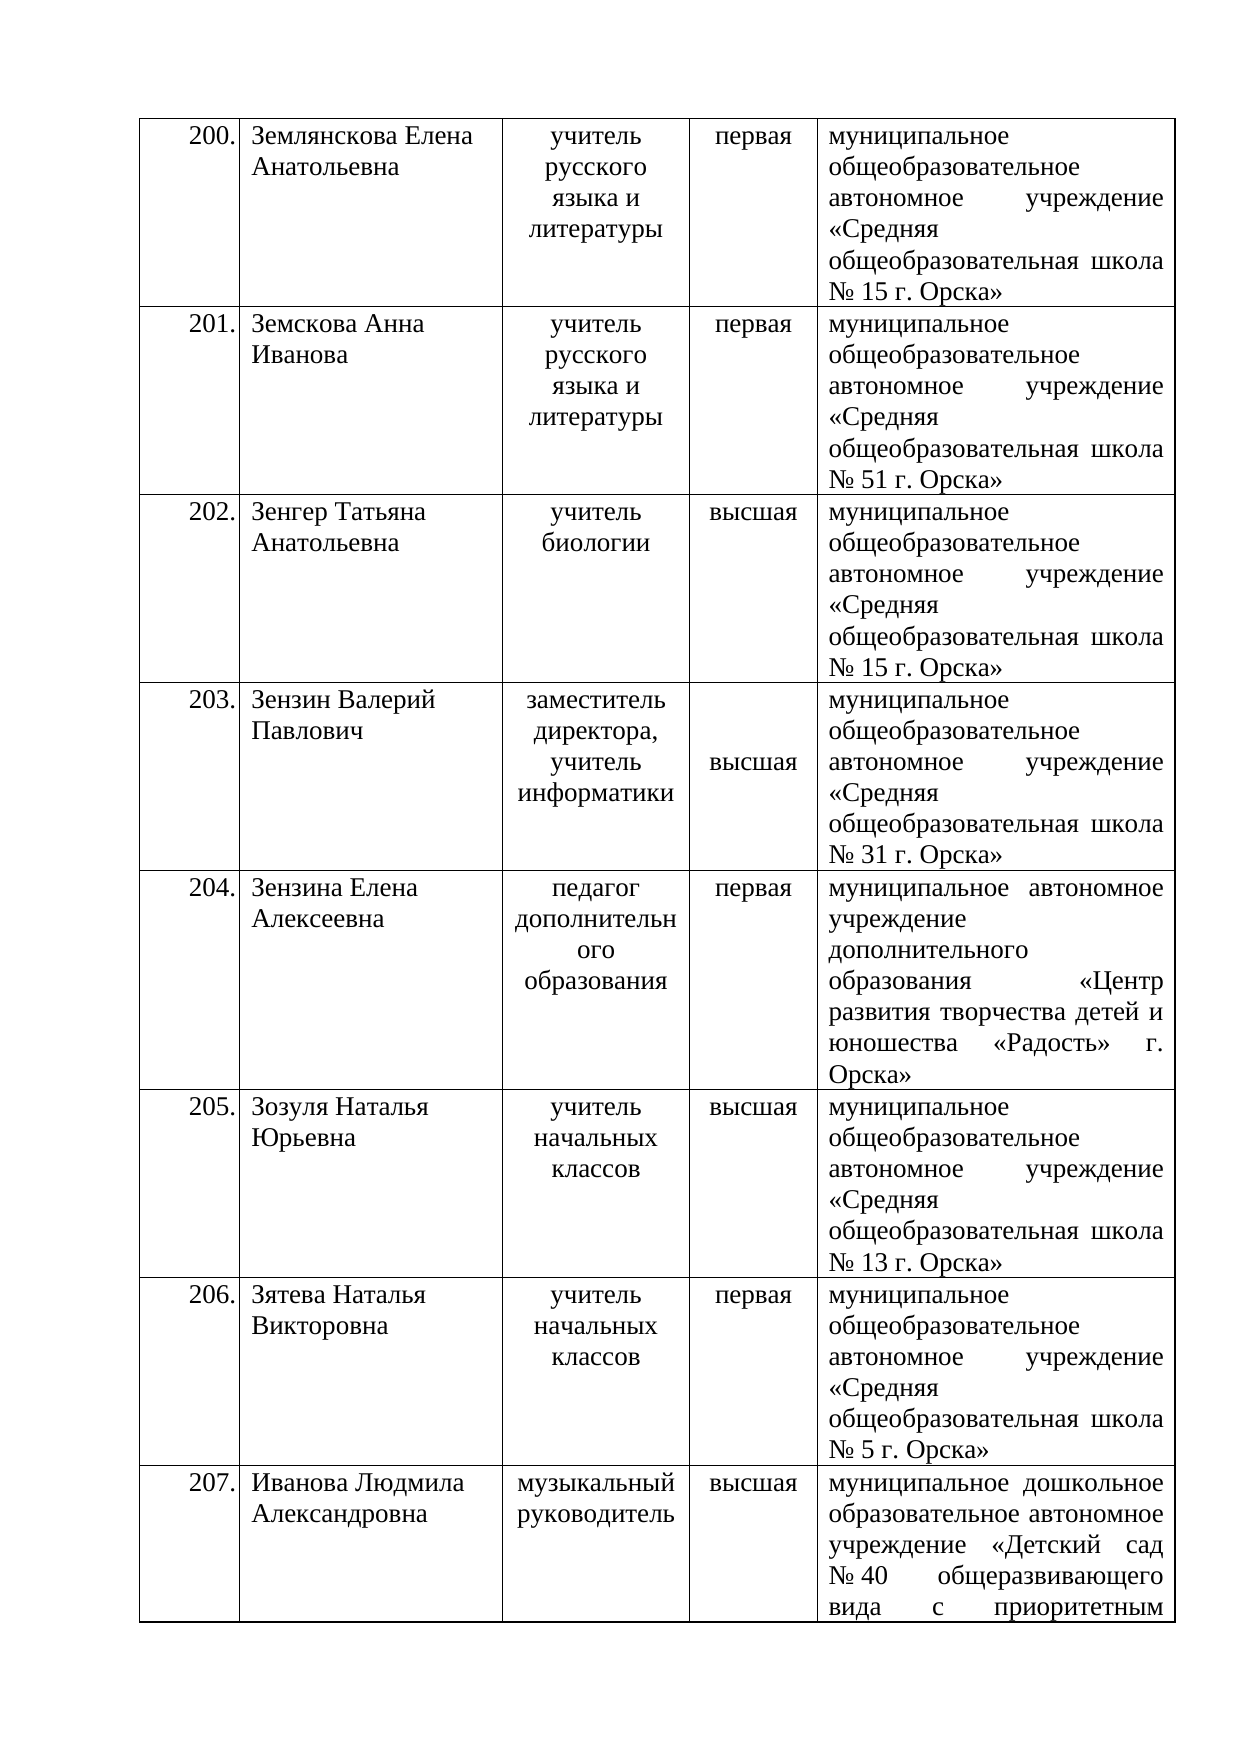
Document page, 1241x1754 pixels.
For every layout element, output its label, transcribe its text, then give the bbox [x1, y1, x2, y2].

table_cell учитель биологии [503, 495, 689, 682]
table_cell [140, 307, 239, 494]
table_cell педагог дополнительного образования [503, 871, 689, 1089]
table_cell Зятева Наталья Викторовна [240, 1278, 502, 1465]
table_cell первая [690, 119, 817, 306]
table_cell высшая [690, 683, 817, 870]
table_cell [140, 871, 239, 1089]
table_cell высшая [690, 495, 817, 682]
table_cell муниципальное общеобразовательное автономное учреждение «Средняя общеобразовательная школа № 51 г. Орска» [818, 307, 1174, 494]
table_cell Зензин Валерий Павлович [240, 683, 502, 870]
table_cell Земскова Анна Иванова [240, 307, 502, 494]
table_cell высшая [690, 1090, 817, 1277]
table_cell высшая [690, 1466, 817, 1621]
table_cell [140, 1090, 239, 1277]
table_cell [140, 495, 239, 682]
table_cell муниципальное общеобразовательное автономное учреждение «Средняя общеобразовательная школа № 15 г. Орска» [818, 119, 1174, 306]
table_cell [503, 1466, 689, 1621]
table_cell муниципальное общеобразовательное автономное учреждение «Средняя общеобразовательная школа № 15 г. Орска» [818, 495, 1174, 682]
table_cell первая [690, 1278, 817, 1465]
table_cell [140, 1278, 239, 1465]
table_cell Зозуля Наталья Юрьевна [240, 1090, 502, 1277]
table_cell [140, 119, 239, 306]
table_cell первая [690, 871, 817, 1089]
table_cell учитель начальных классов [503, 1278, 689, 1465]
table_cell Зенгер Татьяна Анатольевна [240, 495, 502, 682]
table_cell учитель русского языка и литературы [503, 307, 689, 494]
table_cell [818, 1466, 1174, 1621]
table_cell заместитель директора, учитель информатики [503, 683, 689, 870]
table_cell Землянскова Елена Анатольевна [240, 119, 502, 306]
table_cell учитель русского языка и литературы [503, 119, 689, 306]
table_cell [140, 1466, 239, 1621]
table_cell муниципальное общеобразовательное автономное учреждение «Средняя общеобразовательная школа № 13 г. Орска» [818, 1090, 1174, 1277]
table_cell первая [690, 307, 817, 494]
table_cell муниципальное автономное учреждение дополнительного образования «Центр развития творчества детей и юношества «Радость» г. Орска» [818, 871, 1174, 1089]
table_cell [240, 1466, 502, 1621]
table_cell учитель начальных классов [503, 1090, 689, 1277]
table_cell [140, 683, 239, 870]
table_cell муниципальное общеобразовательное автономное учреждение «Средняя общеобразовательная школа № 31 г. Орска» [818, 683, 1174, 870]
table_cell Зензина Елена Алексеевна [240, 871, 502, 1089]
table_cell муниципальное общеобразовательное автономное учреждение «Средняя общеобразовательная школа № 5 г. Орска» [818, 1278, 1174, 1465]
